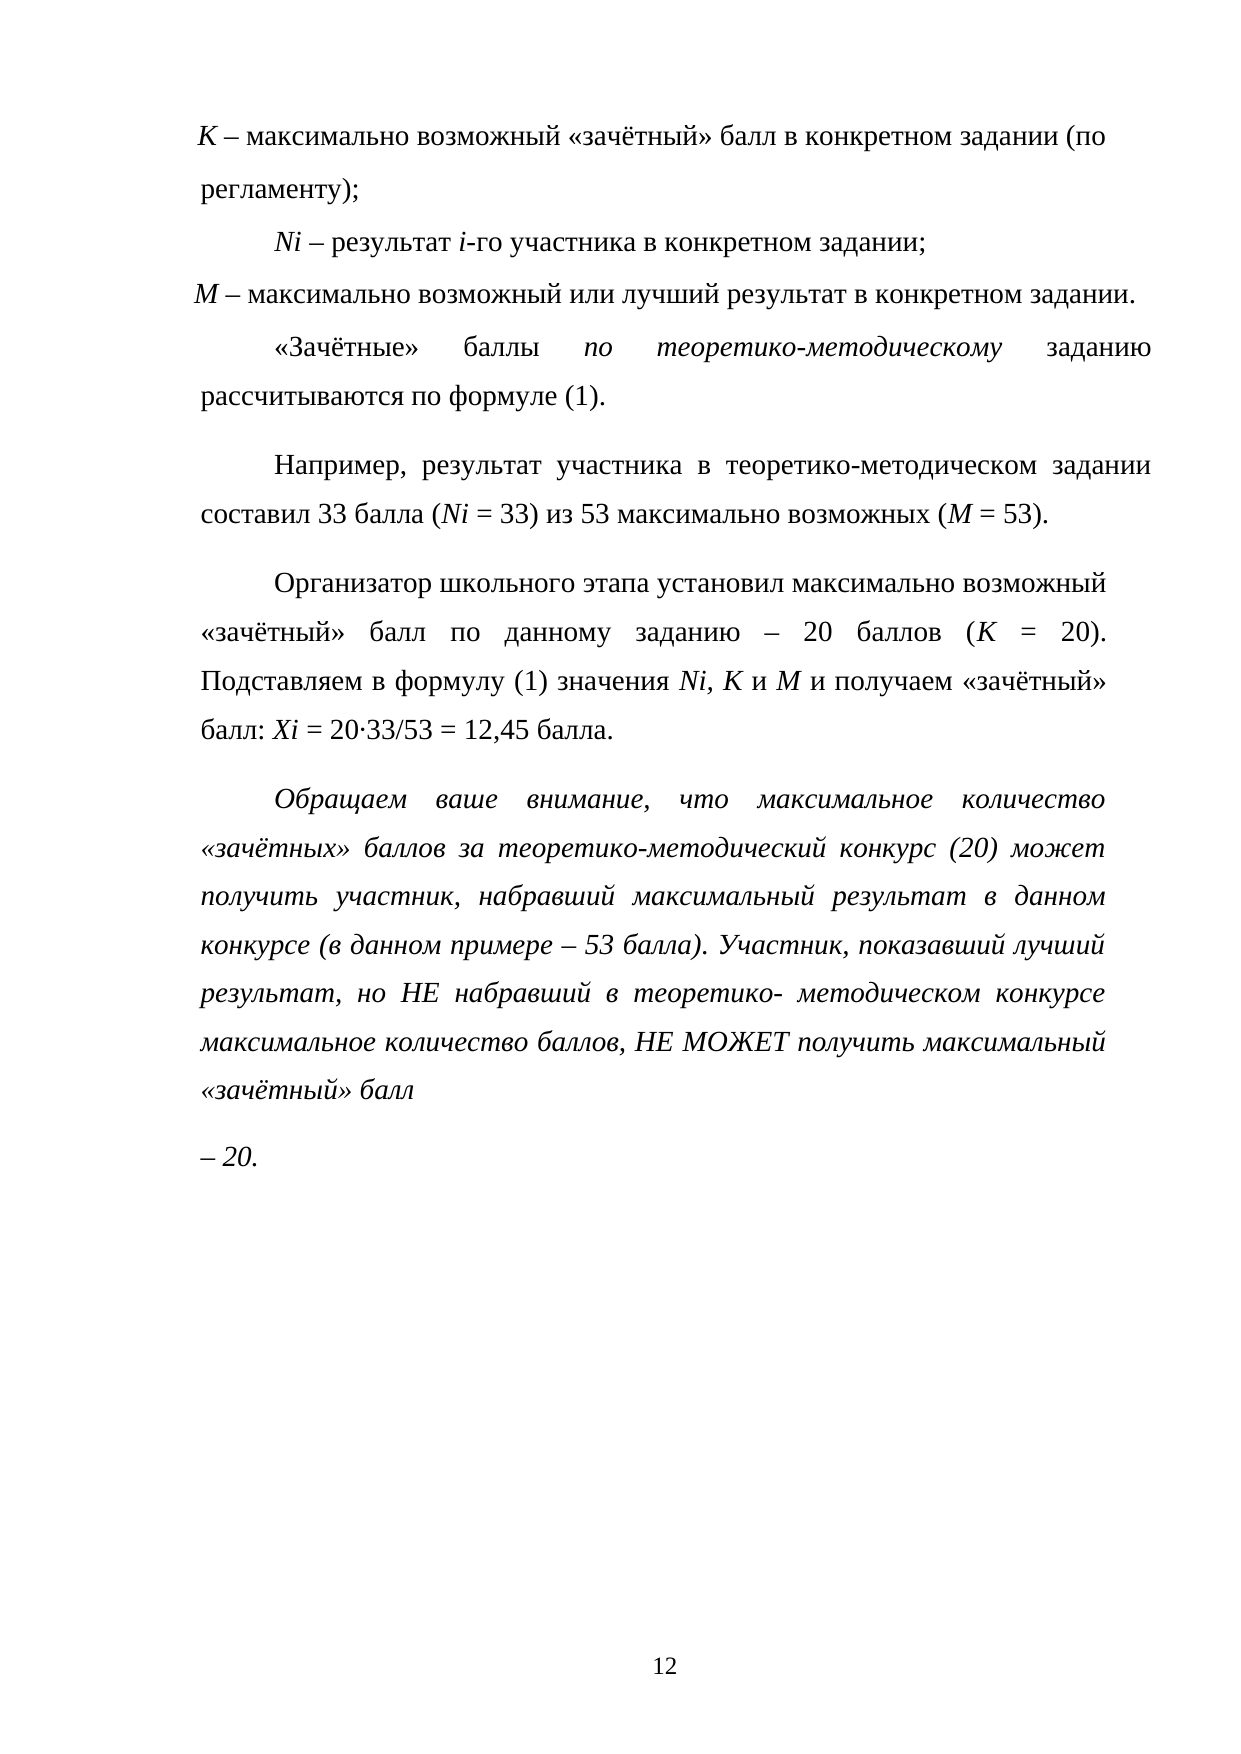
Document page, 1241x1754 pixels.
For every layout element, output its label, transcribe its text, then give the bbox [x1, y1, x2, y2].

text регламенту); [200, 172, 1152, 205]
text «Зачётные» баллы по теоретико-методическому заданию рассчитываются по формуле (1). [200, 329, 1152, 412]
text – 20. [200, 1139, 1153, 1173]
text М – максимально возможный или лучший результат в конкретном задании. [177, 277, 1153, 310]
text К – максимально возможный «зачётный» балл в конкретном задании (по [177, 118, 1106, 152]
text Например, результат участника в теоретико-методическом задании составил 33 балла (Ni = 33) из 53 максимально возможных (М = 53). [200, 447, 1152, 529]
text Ni – результат i-го участника в конкретном задании; [274, 224, 1152, 258]
text Обращаем ваше внимание, что максимальное количество «зачётных» баллов за теоретико-методический конкурс (20) может получить участник, набравший максимальный результат в данном конкурсе (в данном примере – 53 балла). Участник, показавший лучший результат, но НЕ набравший в теоретико- методическом конкурсе максимальное количество баллов, НЕ МОЖЕТ получить максимальный «зачётный» балл [200, 781, 1106, 1106]
text Организатор школьного этапа установил максимально возможный «зачётный» балл по данному заданию – 20 баллов (К = 20). Подставляем в формулу (1) значения Ni, К и М и получаем «зачётный» балл: Хi = 20∙33/53 = 12,45 балла. [200, 565, 1107, 746]
